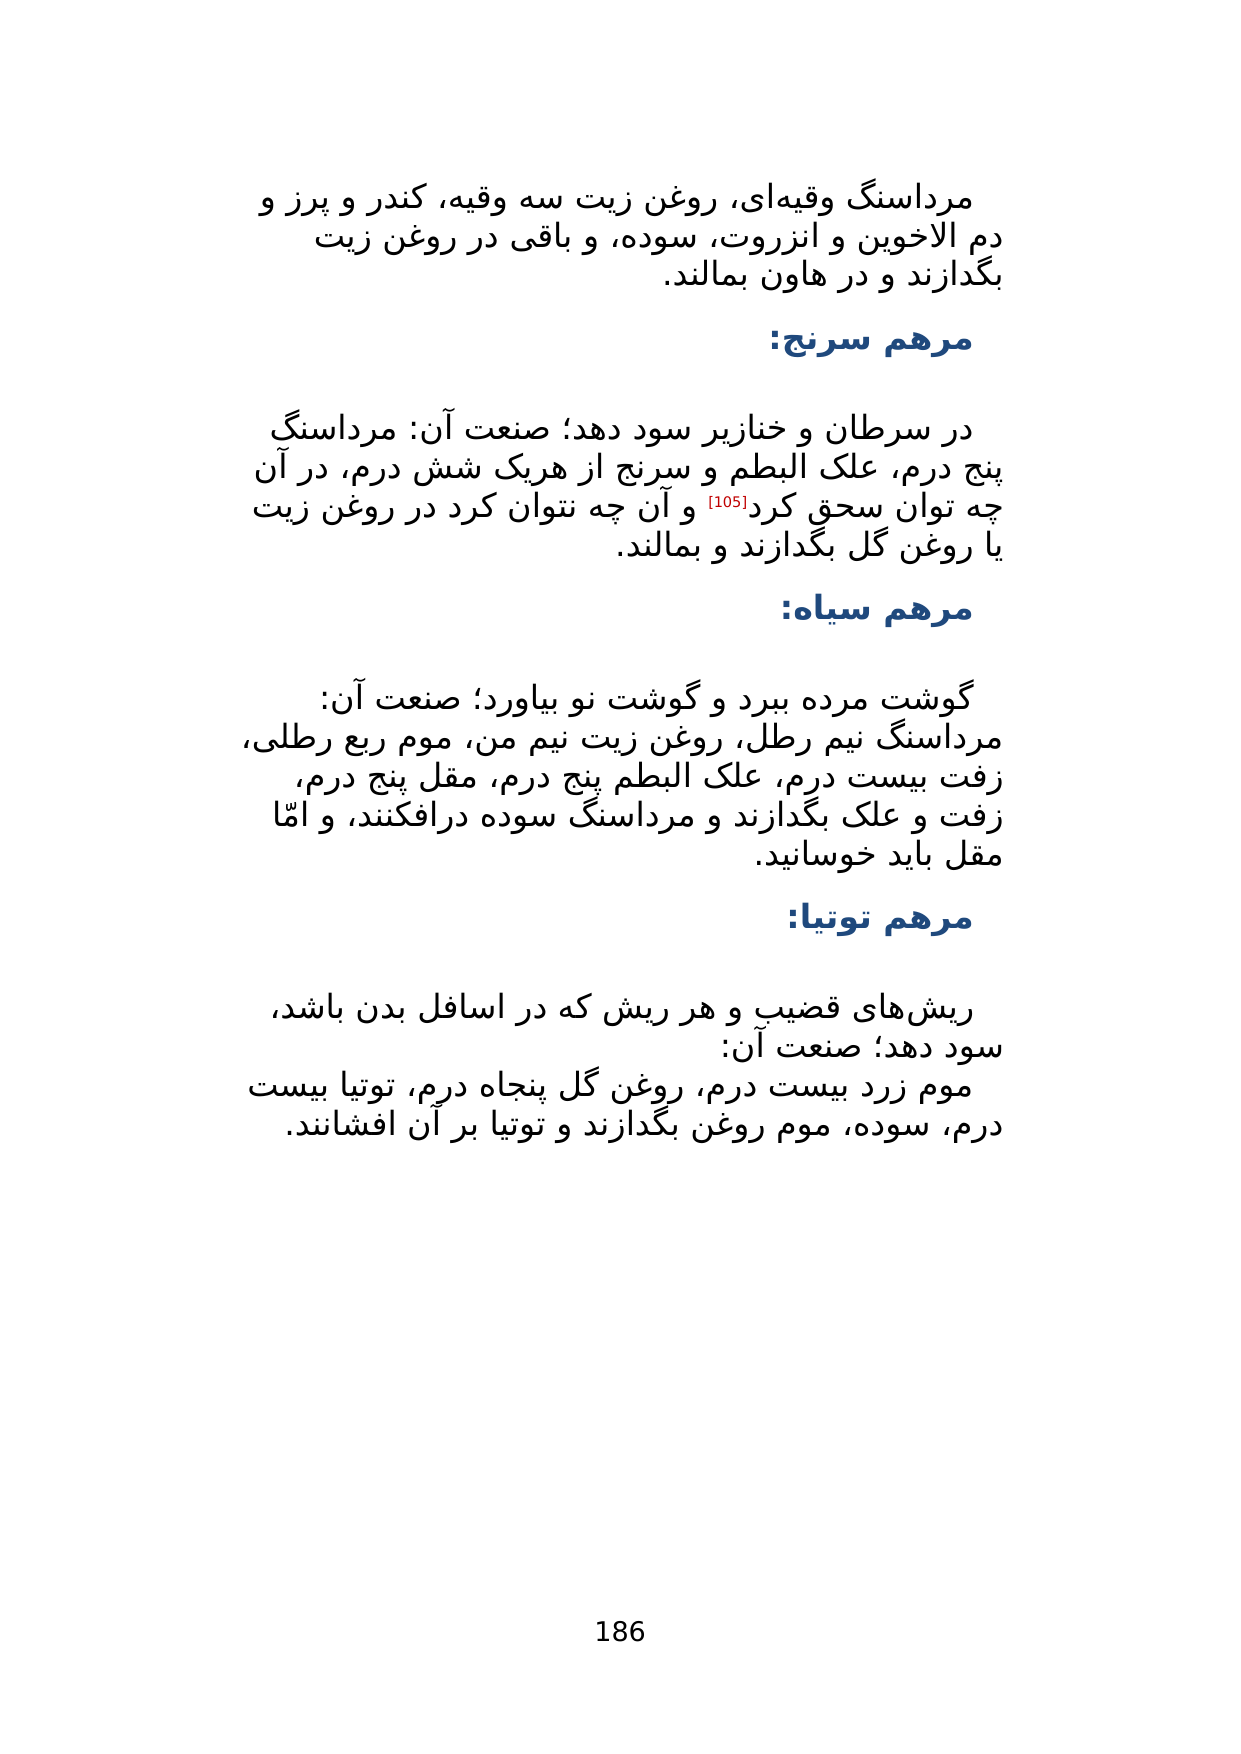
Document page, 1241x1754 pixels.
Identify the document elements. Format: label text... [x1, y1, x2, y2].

subtitle مرهم توتیا: [236, 898, 1004, 937]
text موم زرد بیست درم، روغن گل پنجاه درم، توتیا بیست درم، سوده، موم روغن بگدازند و توتیا بر آن افشانند. [236, 1065, 1004, 1143]
text ریش‌های قضیب و هر ریش که در اسافل بدن باشد، سود دهد؛ صنعت آن: [236, 987, 1004, 1065]
subtitle مرهم سیاه: [236, 589, 1004, 628]
text در سرطان و خنازیر سود دهد؛ صنعت آن: مرداسنگ پنج درم، علک البطم و سرنج از هریک شش درم، در آن چه توان سحق کرد[105] و آن چه نتوان کرد در روغن زیت یا روغن گل بگدازند و بمالند. [236, 408, 1004, 564]
subtitle مرهم سرنج: [236, 319, 1004, 358]
text گوشت مرده ببرد و گوشت نو بیاورد؛ صنعت آن: مرداسنگ نیم رطل، روغن زیت نیم من، موم ربع رطلی، زفت بیست درم، علک البطم پنج درم، مقل پنج درم، زفت و علک بگدازند و مرداسنگ سوده درافکنند، و امّا مقل باید خوسانید. [236, 678, 1004, 873]
text مرداسنگ وقیه‌ای، روغن زیت سه وقیه، کندر و پرز و دم الاخوین و انزروت، سوده، و باقی در روغن زیت بگدازند و در هاون بمالند. [236, 177, 1004, 294]
